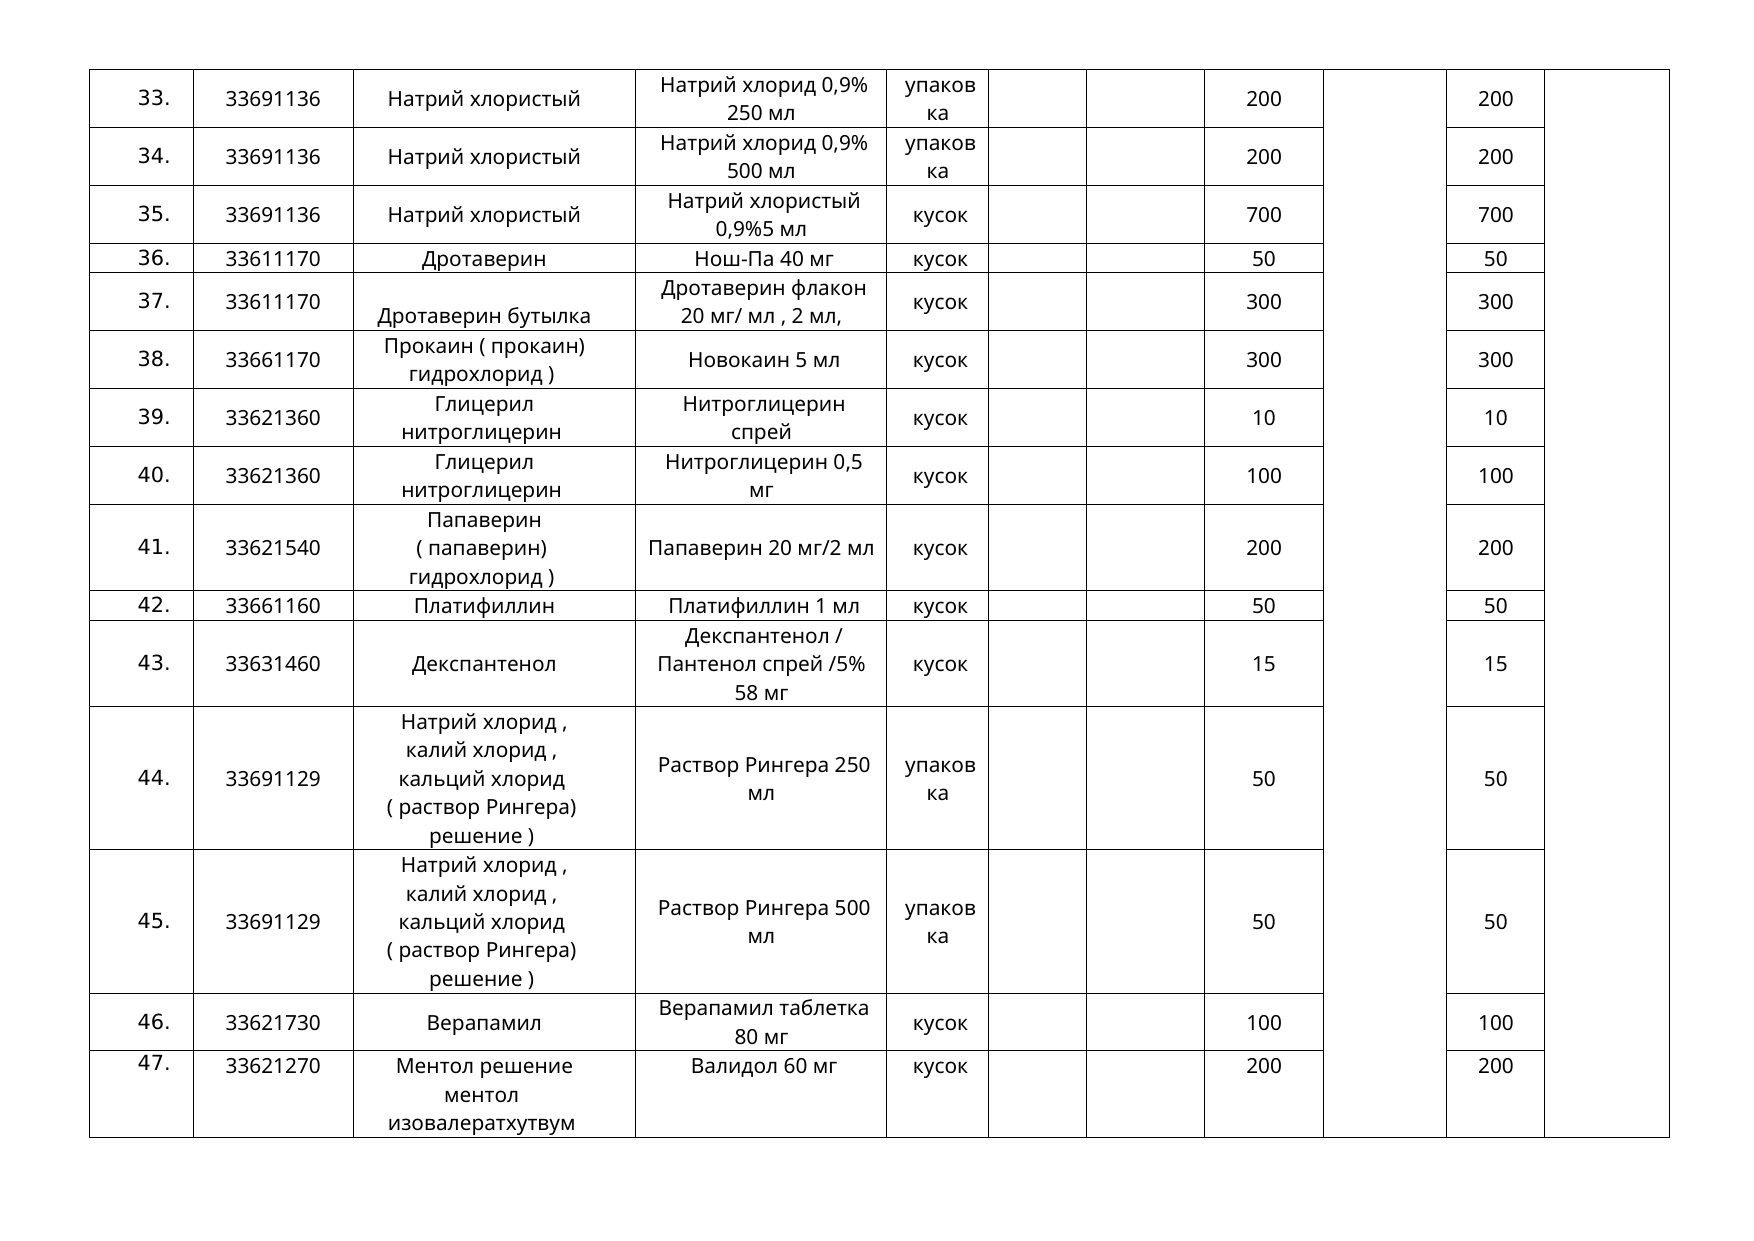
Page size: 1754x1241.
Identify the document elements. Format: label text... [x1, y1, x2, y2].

table_cell [90, 273, 193, 330]
table_cell упаковка [887, 850, 988, 992]
table_cell 33621540 [194, 505, 353, 590]
table_cell 300 [1447, 331, 1544, 388]
table_cell [989, 128, 1086, 185]
table_cell 300 [1447, 273, 1544, 330]
table_cell Нитроглицерин 0,5 мг [636, 447, 886, 504]
table_cell Нитроглицерин спрей [636, 389, 886, 446]
table_cell Валидол 60 мг [636, 1051, 886, 1137]
table_cell Ментол решение ментол изовалератхутвум [354, 1051, 635, 1137]
table_cell [1087, 1051, 1204, 1137]
table_cell Раствор Рингера 500 мл [636, 850, 886, 992]
table_cell [989, 1051, 1086, 1137]
table_cell Дротаверин [354, 244, 635, 272]
table_cell [989, 331, 1086, 388]
table_cell [1087, 244, 1204, 272]
table_cell Глицерил нитроглицерин​​​ [354, 447, 635, 504]
table_cell Верапамил таблетка 80 мг [636, 994, 886, 1050]
table_cell упаковка [887, 128, 988, 185]
table_cell 100 [1447, 994, 1544, 1050]
table_cell 33691136 [194, 186, 353, 243]
table_cell [989, 850, 1086, 992]
table_cell Раствор Рингера 250 мл [636, 707, 886, 849]
table_cell 200 [1205, 70, 1323, 127]
table_cell [1087, 707, 1204, 849]
table_cell 100 [1205, 447, 1323, 504]
table_cell 200 [1205, 128, 1323, 185]
table_cell 33621360 [194, 389, 353, 446]
table_cell кусок [887, 447, 988, 504]
table_cell упаковка [887, 70, 988, 127]
table_cell 33691129 [194, 850, 353, 992]
table_cell 50 [1447, 707, 1544, 849]
table_cell упаковка [887, 707, 988, 849]
table_cell кусок [887, 331, 988, 388]
table_cell Дротаверин флакон 20 мг/ мл , 2 мл, [636, 273, 886, 330]
table_cell 200 [1447, 70, 1544, 127]
table_cell 33621270 [194, 1051, 353, 1137]
table_cell 50 [1447, 850, 1544, 992]
table_cell [1087, 621, 1204, 706]
table_cell Натрий хлорид , калий хлорид , кальций хлорид ( раствор Рингера) решение ) [354, 707, 635, 849]
table_cell 33611170 [194, 244, 353, 272]
table_cell [90, 994, 193, 1050]
table_cell 10 [1205, 389, 1323, 446]
table_cell [90, 128, 193, 185]
table_cell 33691136 [194, 128, 353, 185]
table_cell Прокаин ( прокаин) гидрохлорид ) [354, 331, 635, 388]
table_cell [1087, 273, 1204, 330]
table_cell 50 [1205, 850, 1323, 992]
table_cell 33611170 [194, 273, 353, 330]
table_cell 50 [1447, 244, 1544, 272]
table_cell [989, 621, 1086, 706]
table_cell 200 [1447, 1051, 1544, 1137]
table_cell 33621360 [194, 447, 353, 504]
table_cell 200 [1447, 505, 1544, 590]
table_cell Дротаверин бутылка [354, 273, 635, 330]
table_cell [1087, 331, 1204, 388]
table_cell кусок [887, 591, 988, 620]
table_cell Нош-Па 40 мг [636, 244, 886, 272]
table_cell Декспантенол [354, 621, 635, 706]
table_cell кусок [887, 505, 988, 590]
table_cell [1087, 128, 1204, 185]
table_cell 100 [1205, 994, 1323, 1050]
table_cell Платифиллин 1 мл [636, 591, 886, 620]
table_cell [989, 591, 1086, 620]
table_cell [989, 186, 1086, 243]
table_cell 100 [1447, 447, 1544, 504]
table_cell [989, 244, 1086, 272]
table_cell 700 [1447, 186, 1544, 243]
table_cell Натрий хлорид 0,9% 250 мл [636, 70, 886, 127]
table_cell [1087, 186, 1204, 243]
table_cell Натрий хлорид 0,9% 500 мл [636, 128, 886, 185]
table_cell [989, 389, 1086, 446]
table_cell 50 [1205, 244, 1323, 272]
table_cell Глицерил нитроглицерин​​​ [354, 389, 635, 446]
table_cell Натрий хлористый [354, 186, 635, 243]
table_cell [90, 186, 193, 243]
table_cell [90, 244, 193, 272]
table_cell [90, 707, 193, 849]
table_cell кусок [887, 273, 988, 330]
table_cell Натрий хлористый 0,9%5 мл [636, 186, 886, 243]
table_cell Новокаин 5 мл [636, 331, 886, 388]
table_cell [90, 1051, 193, 1137]
table_cell 50 [1205, 591, 1323, 620]
table_cell 33661170 [194, 331, 353, 388]
table_cell [989, 707, 1086, 849]
table_cell [90, 621, 193, 706]
table_cell [1087, 591, 1204, 620]
table_cell [1087, 505, 1204, 590]
table_cell [1087, 389, 1204, 446]
table_cell [90, 505, 193, 590]
table_cell [989, 994, 1086, 1050]
table_cell [1087, 850, 1204, 992]
table_cell 33631460 [194, 621, 353, 706]
table_cell [90, 447, 193, 504]
table_cell 33621730 [194, 994, 353, 1050]
table_cell 200 [1447, 128, 1544, 185]
table_cell [1087, 70, 1204, 127]
table_cell [90, 850, 193, 992]
table_cell кусок [887, 621, 988, 706]
table_cell Декспантенол / Пантенол спрей /5% 58 мг [636, 621, 886, 706]
table_cell [989, 273, 1086, 330]
table_cell кусок [887, 994, 988, 1050]
table_cell 50 [1447, 591, 1544, 620]
table_cell 200 [1205, 1051, 1323, 1137]
table_cell [90, 389, 193, 446]
table_cell кусок [887, 244, 988, 272]
table_cell [90, 70, 193, 127]
table_cell Натрий хлорид , калий хлорид , кальций хлорид ( раствор Рингера) решение ) [354, 850, 635, 992]
table_cell Натрий хлористый [354, 70, 635, 127]
table_cell кусок [887, 389, 988, 446]
table_cell [90, 331, 193, 388]
table_cell [1087, 447, 1204, 504]
table_cell кусок [887, 186, 988, 243]
table_cell [1087, 994, 1204, 1050]
table_cell 200 [1205, 505, 1323, 590]
table_cell Натрий хлористый [354, 128, 635, 185]
table_cell 15 [1205, 621, 1323, 706]
table_cell 300 [1205, 331, 1323, 388]
table_cell 50 [1205, 707, 1323, 849]
table_cell 10 [1447, 389, 1544, 446]
table_cell Папаверин ( папаверин) гидрохлорид ) [354, 505, 635, 590]
table_cell Верапамил [354, 994, 635, 1050]
table_cell Платифиллин [354, 591, 635, 620]
table_cell 33691136 [194, 70, 353, 127]
table_cell 700 [1205, 186, 1323, 243]
table_cell кусок [887, 1051, 988, 1137]
table_cell Папаверин 20 мг/2 мл [636, 505, 886, 590]
table_cell 33691129 [194, 707, 353, 849]
table_cell [989, 447, 1086, 504]
table_cell [989, 505, 1086, 590]
table_cell [90, 591, 193, 620]
table_cell 33661160 [194, 591, 353, 620]
table_cell [989, 70, 1086, 127]
table_cell 300 [1205, 273, 1323, 330]
table_cell 15 [1447, 621, 1544, 706]
